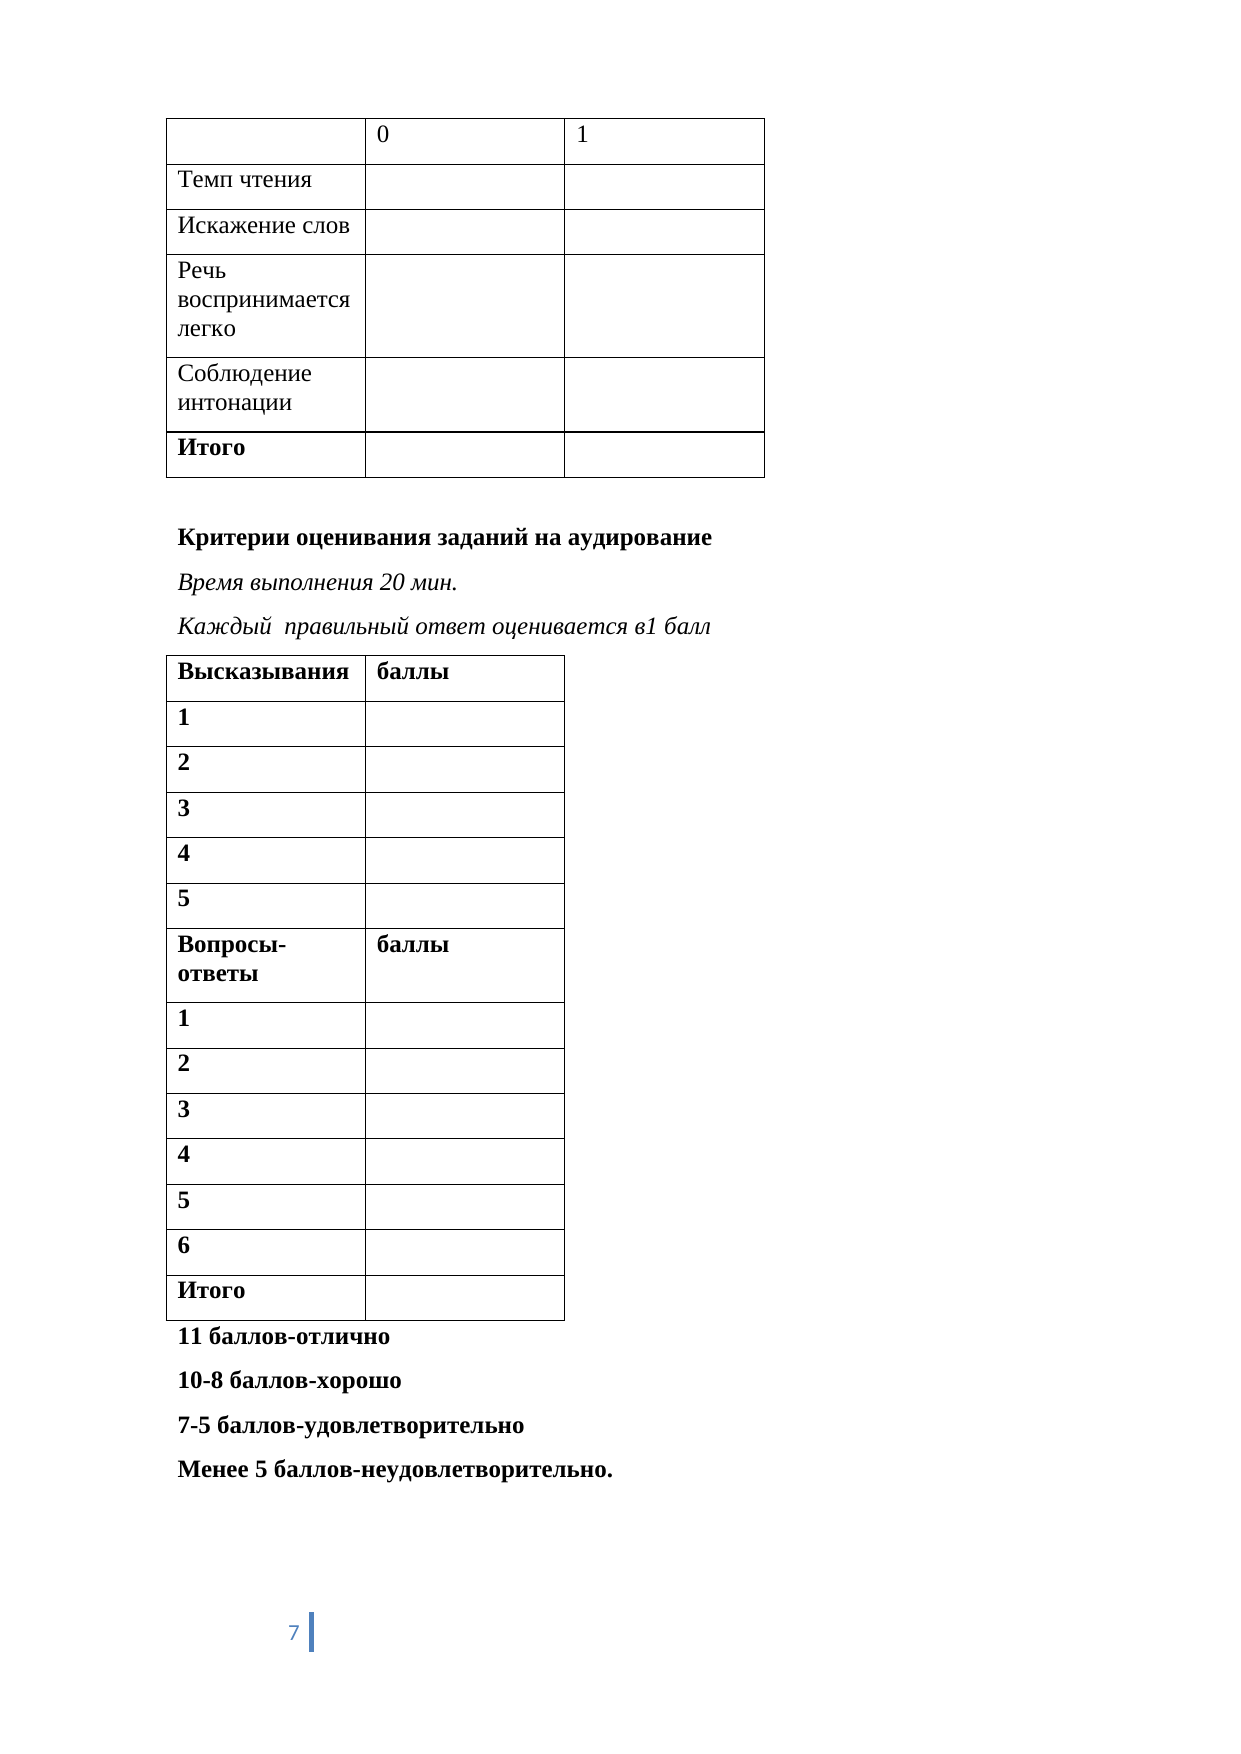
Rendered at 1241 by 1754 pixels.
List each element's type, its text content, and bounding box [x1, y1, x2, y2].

table_header 0 [366, 119, 564, 163]
table_cell Искажение слов [167, 210, 365, 254]
table_cell [366, 793, 564, 837]
table_header баллы [366, 656, 564, 701]
table_cell [565, 358, 764, 431]
table_cell Итого [167, 1276, 365, 1320]
text 11 баллов-отлично [177, 1321, 1152, 1350]
text 7-5 баллов-удовлетворительно [177, 1410, 1152, 1438]
table_cell 1 [167, 702, 365, 746]
table_cell Соблюдение интонации [167, 358, 365, 431]
table_cell [366, 702, 564, 746]
table_header 1 [565, 119, 764, 163]
table_cell [565, 255, 764, 357]
table_cell [366, 1139, 564, 1184]
table_cell Итого [167, 433, 365, 477]
table_cell [366, 1049, 564, 1093]
text Время выполнения 20 мин. [177, 567, 1152, 595]
table_cell 5 [167, 884, 365, 928]
table_cell Темп чтения [167, 165, 365, 209]
table_cell 2 [167, 1049, 365, 1093]
table_cell [366, 1185, 564, 1229]
table_cell [366, 165, 564, 209]
text Каждый правильный ответ оценивается в1 балл [177, 611, 1152, 640]
table_cell баллы [366, 929, 564, 1002]
table_cell [366, 1276, 564, 1320]
table_cell [366, 433, 564, 477]
table_header [167, 119, 365, 163]
table_cell 2 [167, 747, 365, 792]
table_cell 4 [167, 1139, 365, 1184]
table_cell [366, 884, 564, 928]
table_cell [366, 1230, 564, 1274]
table_cell [565, 210, 764, 254]
table_cell [366, 838, 564, 882]
table_cell [366, 210, 564, 254]
table_cell 6 [167, 1230, 365, 1274]
text 10-8 баллов-хорошо [177, 1365, 1152, 1394]
text Критерии оценивания заданий на аудирование [177, 522, 1152, 551]
table_cell 3 [167, 1094, 365, 1138]
table_cell 3 [167, 793, 365, 837]
table_cell Вопросы-ответы [167, 929, 365, 1002]
table_cell 4 [167, 838, 365, 882]
table_cell [565, 165, 764, 209]
table_header Высказывания [167, 656, 365, 701]
table_cell [366, 1094, 564, 1138]
text Менее 5 баллов-неудовлетворительно. [177, 1454, 1152, 1483]
table_cell [366, 1003, 564, 1047]
table_cell Речь воспринимается легко [167, 255, 365, 357]
table_cell [366, 255, 564, 357]
table_cell [565, 433, 764, 477]
table_cell 1 [167, 1003, 365, 1047]
table_cell 5 [167, 1185, 365, 1229]
table_cell [366, 747, 564, 792]
table_cell [366, 358, 564, 431]
